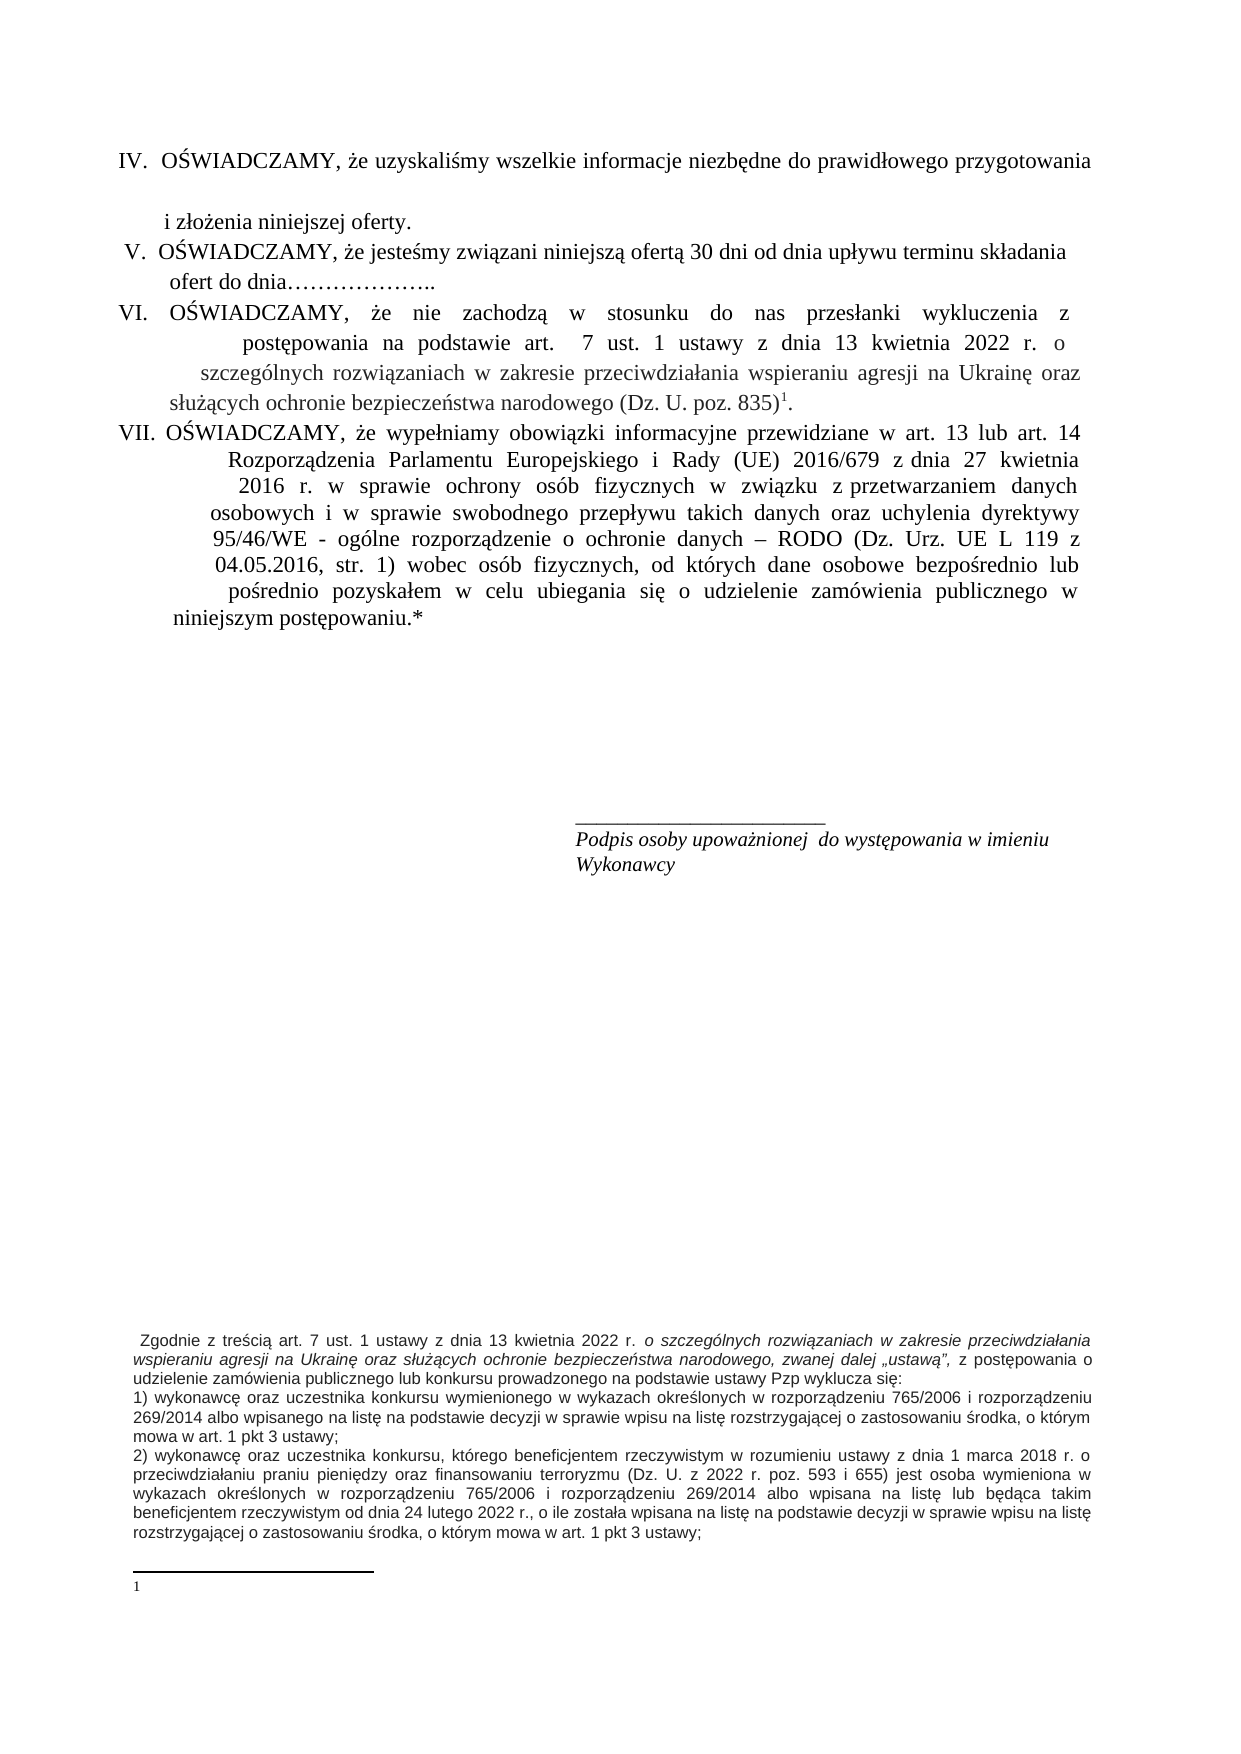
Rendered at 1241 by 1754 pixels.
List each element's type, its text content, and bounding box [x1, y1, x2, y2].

text V. OŚWIADCZAMY, że jesteśmy związani niniejszą ofertą 30 dni od dnia upływu terminu składania ofert do dnia……………….. [118, 238, 1093, 295]
text IV. OŚWIADCZAMY, że uzyskaliśmy wszelkie informacje niezbędne do prawidłowego przygotowania i złożenia niniejszej oferty. [118, 148, 1093, 234]
text Zgodnie z treścią art. 7 ust. 1 ustawy z dnia 13 kwietnia 2022 r. o szczególnych rozwiązaniach w zakresie przeciwdziałania wspieraniu agresji na Ukrainę oraz służących ochronie bezpieczeństwa narodowego, zwanej dalej „ustawą”, z postępowania o udzielenie zamówienia publicznego lub konkursu prowadzonego na podstawie ustawy Pzp wyklucza się: [133, 1331, 1093, 1388]
text VII. OŚWIADCZAMY, że wypełniamy obowiązki informacyjne przewidziane w art. 13 lub art. 14 Rozporządzenia Parlamentu Europejskiego i Rady (UE) 2016/679 z dnia 27 kwietnia 2016 r. w sprawie ochrony osób fizycznych w związku z przetwarzaniem danych osobowych i w sprawie swobodnego przepływu takich danych oraz uchylenia dyrektywy 95/46/WE - ogólne rozporządzenie o ochronie danych – RODO (Dz. Urz. UE L 119 z 04.05.2016, str. 1) wobec osób fizycznych, od których dane osobowe bezpośrednio lub pośrednio pozyskałem w celu ubiegania się o udzielenie zamówienia publicznego w niniejszym postępowaniu.* [118, 419, 1093, 630]
text ________________________ [575, 769, 1093, 827]
text Podpis osoby upoważnionej do występowania w imieniu Wykonawcy [575, 827, 1093, 876]
text 2) wykonawcę oraz uczestnika konkursu, którego beneficjentem rzeczywistym w rozumieniu ustawy z dnia 1 marca 2018 r. o przeciwdziałaniu praniu pieniędzy oraz finansowaniu terroryzmu (Dz. U. z 2022 r. poz. 593 i 655) jest osoba wymieniona w wykazach określonych w rozporządzeniu 765/2006 i rozporządzeniu 269/2014 albo wpisana na listę lub będąca takim beneficjentem rzeczywistym od dnia 24 lutego 2022 r., o ile została wpisana na listę na podstawie decyzji w sprawie wpisu na listę rozstrzygającej o zastosowaniu środka, o którym mowa w art. 1 pkt 3 ustawy; [133, 1446, 1093, 1542]
text VI. OŚWIADCZAMY, że nie zachodzą w stosunku do nas przesłanki wykluczenia z postępowania na podstawie art. 7 ust. 1 ustawy z dnia 13 kwietnia 2022 r. o szczególnych rozwiązaniach w zakresie przeciwdziałania wspieraniu agresji na Ukrainę oraz służących ochronie bezpieczeństwa narodowego (Dz. U. poz. 835). [118, 299, 1093, 416]
text 1) wykonawcę oraz uczestnika konkursu wymienionego w wykazach określonych w rozporządzeniu 765/2006 i rozporządzeniu 269/2014 albo wpisanego na listę na podstawie decyzji w sprawie wpisu na listę rozstrzygającej o zastosowaniu środka, o którym mowa w art. 1 pkt 3 ustawy; [133, 1388, 1093, 1446]
